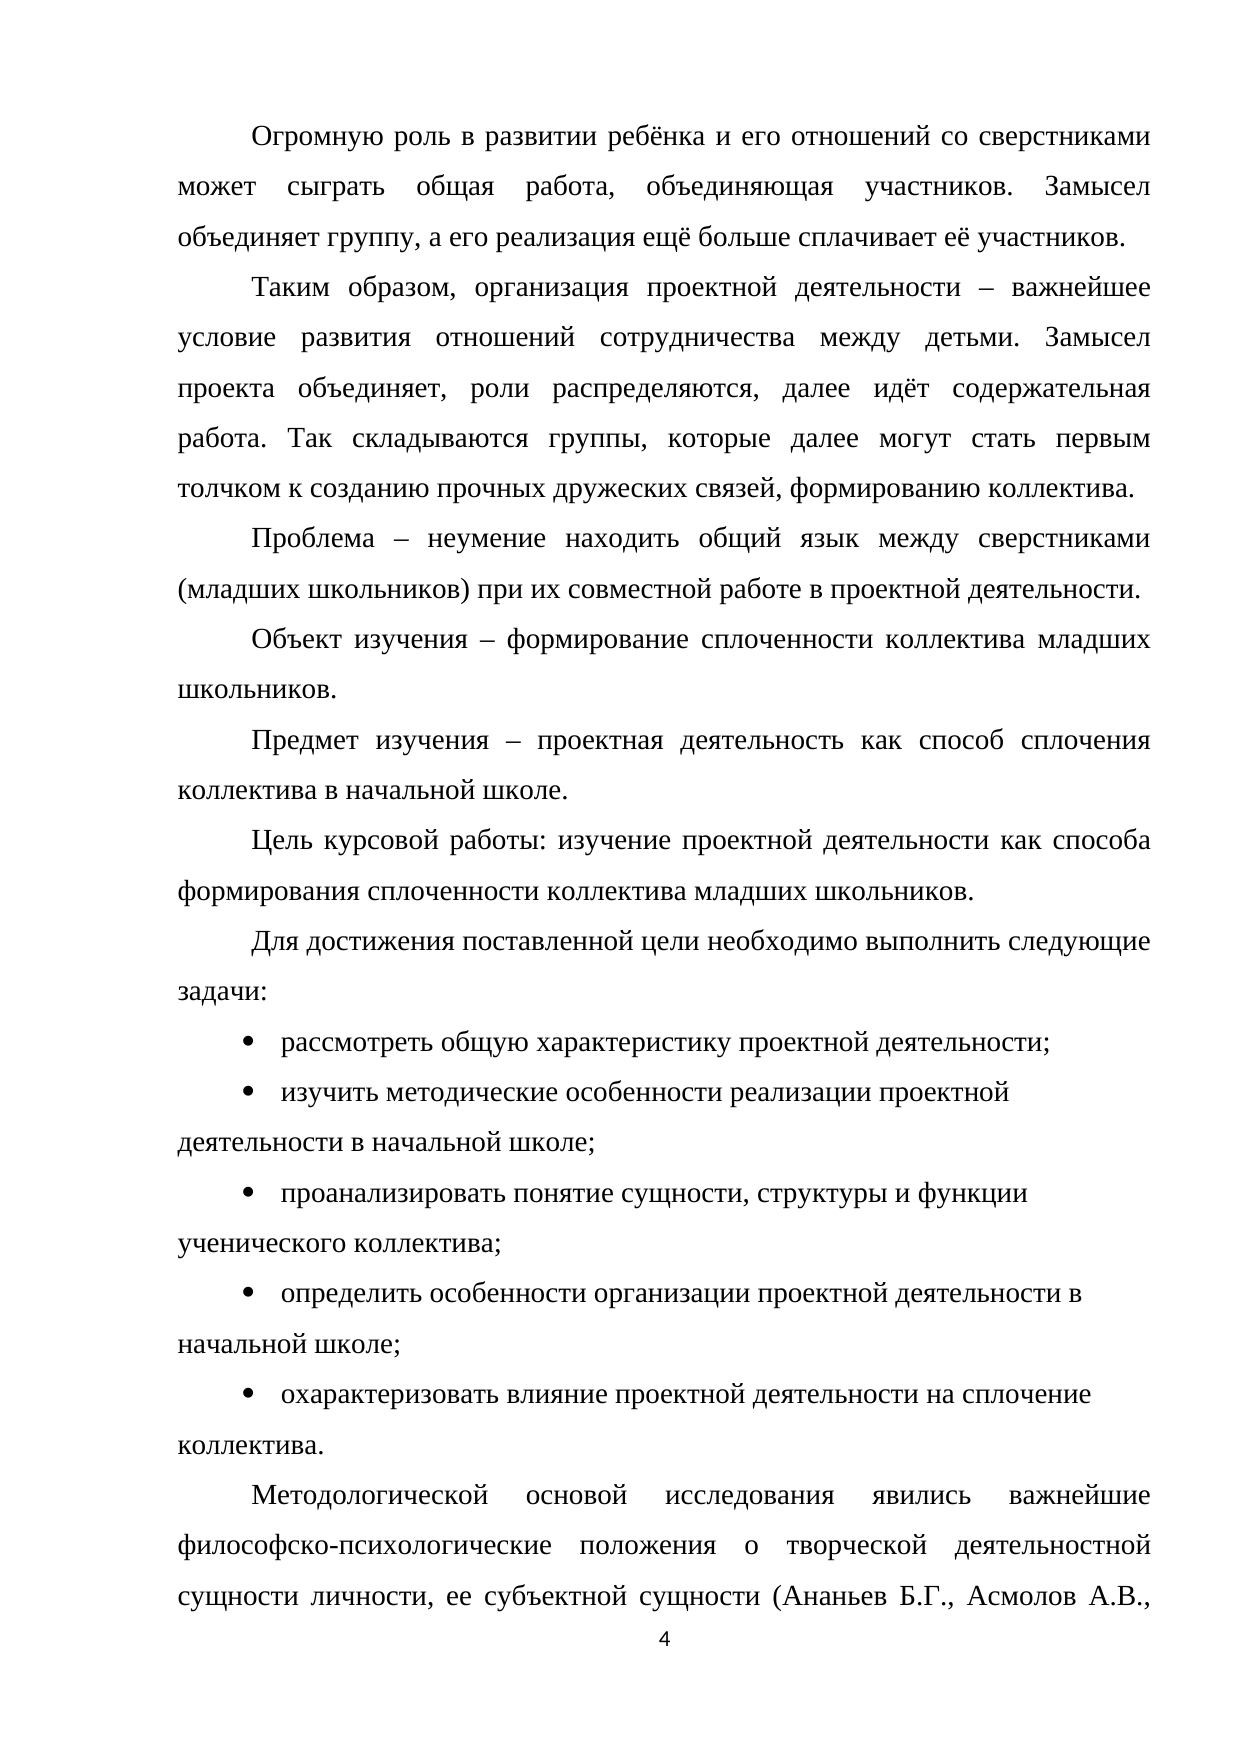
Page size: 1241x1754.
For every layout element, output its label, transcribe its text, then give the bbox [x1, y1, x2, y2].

text начальной школе; [177, 1326, 1152, 1359]
text Объект изучения – формирование сплоченности коллектива младших школьников. [177, 621, 1152, 705]
list охарактеризовать влияние проектной деятельности на сплочение [243, 1376, 1152, 1410]
list определить особенности организации проектной деятельности в [243, 1276, 1152, 1309]
list изучить методические особенности реализации проектной [243, 1074, 1152, 1108]
text ученического коллектива; [177, 1225, 1152, 1259]
text Проблема – неумение находить общий язык между сверстниками (младших школьников) при их совместной работе в проектной деятельности. [177, 521, 1152, 604]
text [177, 1477, 1152, 1611]
text Таким образом, организация проектной деятельности – важнейшее условие развития отношений сотрудничества между детьми. Замысел проекта объединяет, роли распределяются, далее идёт содержательная работа. Так складываются группы, которые далее могут стать первым толчком к созданию прочных дружеских связей, формированию коллектива. [177, 269, 1152, 504]
text деятельности в начальной школе; [177, 1124, 1152, 1158]
text Огромную роль в развитии ребёнка и его отношений со сверстниками может сыграть общая работа, объединяющая участников. Замысел объединяет группу, а его реализация ещё больше сплачивает её участников. [177, 118, 1152, 252]
text Предмет изучения – проектная деятельность как способ сплочения коллектива в начальной школе. [177, 722, 1152, 806]
text коллектива. [177, 1427, 1152, 1460]
list рассмотреть общую характеристику проектной деятельности; [243, 1024, 1152, 1057]
text Цель курсовой работы: изучение проектной деятельности как способа формирования сплоченности коллектива младших школьников. [177, 822, 1152, 906]
list проанализировать понятие сущности, структуры и функции [243, 1175, 1152, 1208]
text Для достижения поставленной цели необходимо выполнить следующие задачи: [177, 923, 1152, 1007]
